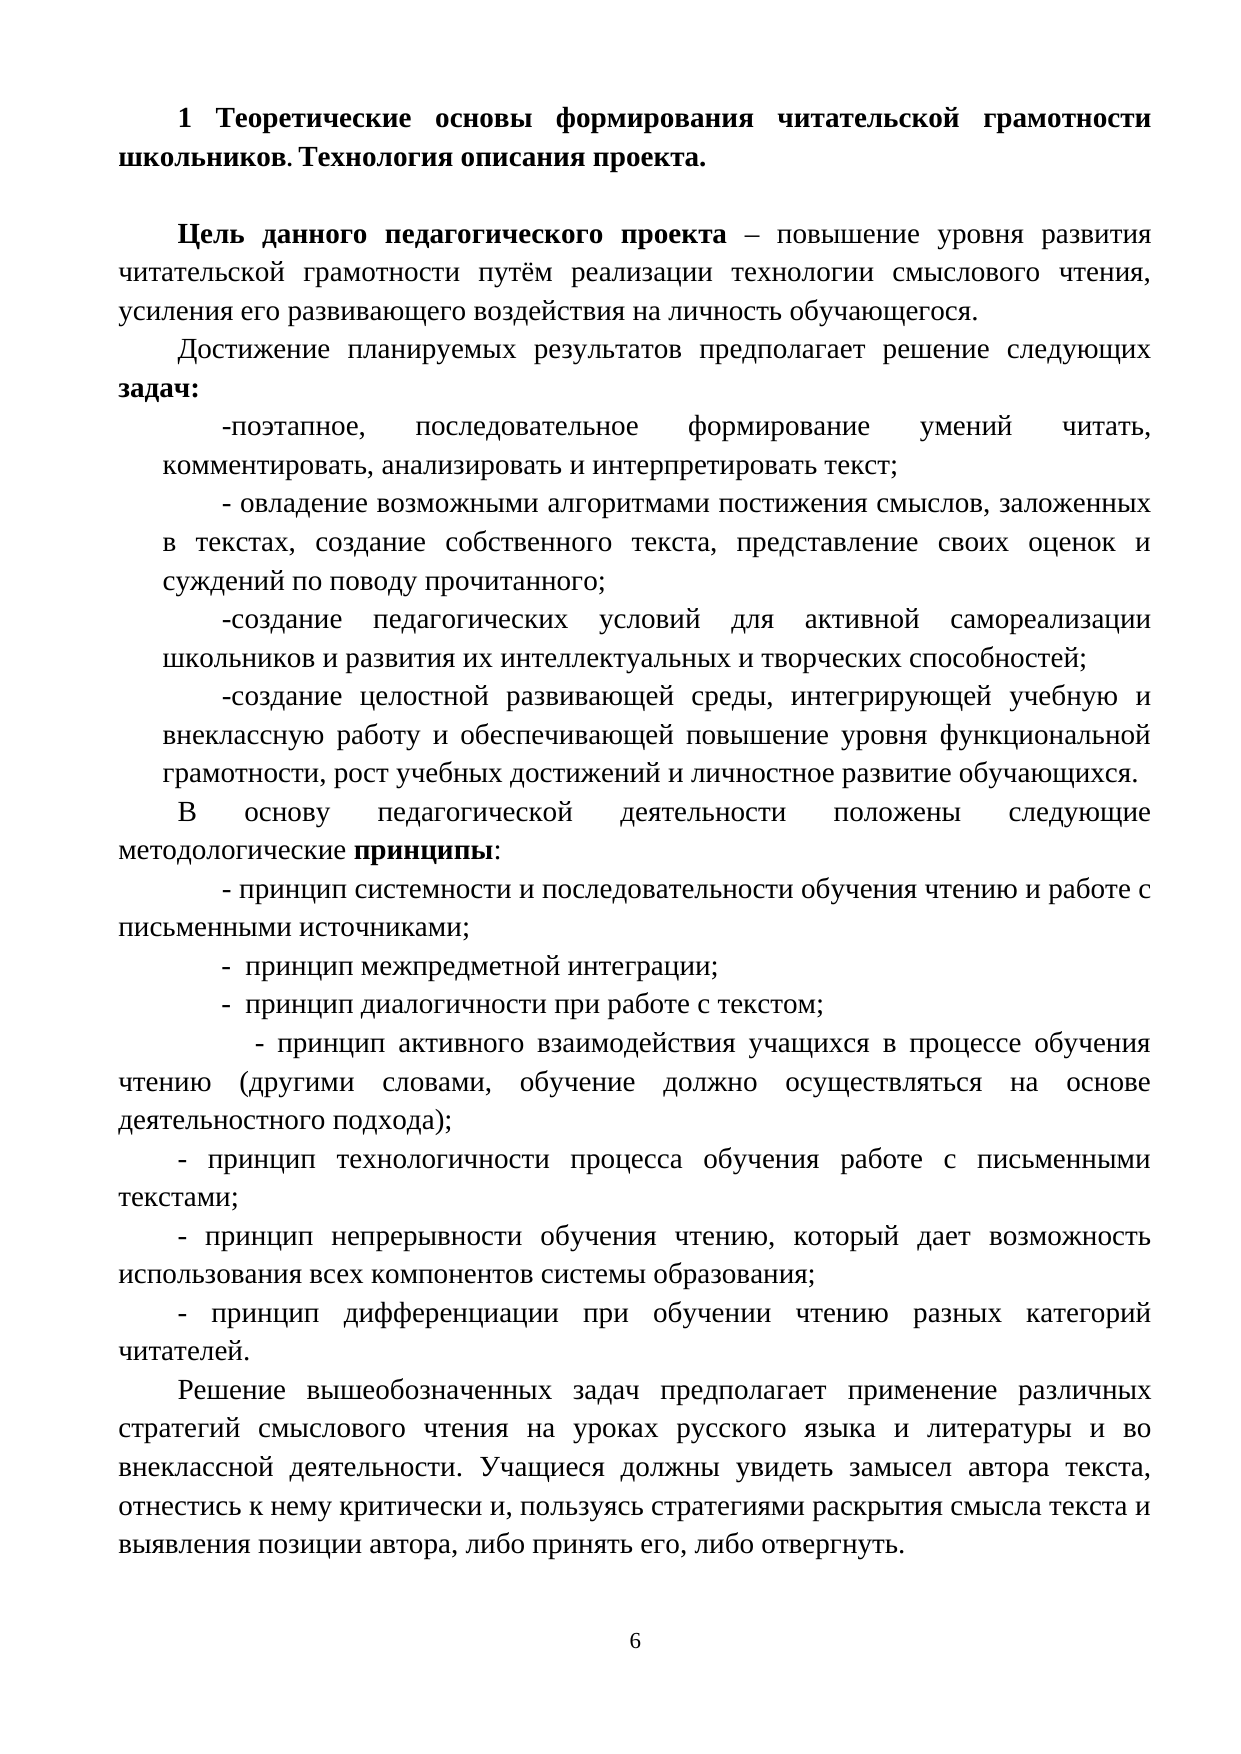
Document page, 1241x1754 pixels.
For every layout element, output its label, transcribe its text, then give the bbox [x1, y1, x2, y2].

text Достижение планируемых результатов предполагает решение следующих задач: [118, 331, 1152, 403]
text - принцип системности и последовательности обучения чтению и работе с письменными источниками; [118, 871, 1152, 943]
text -создание педагогических условий для активной самореализации школьников и развития их интеллектуальных и творческих способностей; [162, 601, 1152, 673]
text - принцип активного взаимодействия учащихся в процессе обучения чтению (другими словами, обучение должно осуществляться на основе деятельностного подхода); [118, 1025, 1152, 1136]
text -поэтапное, последовательное формирование умений читать, комментировать, анализировать и интерпретировать текст; [162, 408, 1152, 481]
text - овладение возможными алгоритмами постижения смыслов, заложенных в текстах, создание собственного текста, представление своих оценок и суждений по поводу прочитанного; [162, 486, 1152, 596]
text Цель данного педагогического проекта – повышение уровня развития читательской грамотности путём реализации технологии смыслового чтения, усиления его развивающего воздействия на личность обучающегося. [118, 216, 1152, 326]
text - принцип технологичности процесса обучения работе с письменными текстами; [118, 1141, 1152, 1213]
list 1 Теоретические основы формирования читательской грамотности школьников. Технология описания проекта. [118, 100, 1152, 172]
text - принцип межпредметной интеграции; [118, 948, 1152, 982]
text -создание целостной развивающей среды, интегрирующей учебную и внеклассную работу и обеспечивающей повышение уровня функциональной грамотности, рост учебных достижений и личностное развитие обучающихся. [162, 678, 1152, 789]
text - принцип непрерывности обучения чтению, который дает возможность использования всех компонентов системы образования; [118, 1218, 1152, 1290]
text - принцип диалогичности при работе с текстом; [118, 987, 1152, 1020]
text В основу педагогической деятельности положены следующие методологические принципы: [118, 794, 1152, 866]
text Решение вышеобозначенных задач предполагает применение различных стратегий смыслового чтения на уроках русского языка и литературы и во внеклассной деятельности. Учащиеся должны увидеть замысел автора текста, отнестись к нему критически и, пользуясь стратегиями раскрытия смысла текста и выявления позиции автора, либо принять его, либо отвергнуть. [118, 1372, 1152, 1560]
text - принцип дифференциации при обучении чтению разных категорий читателей. [118, 1295, 1152, 1367]
